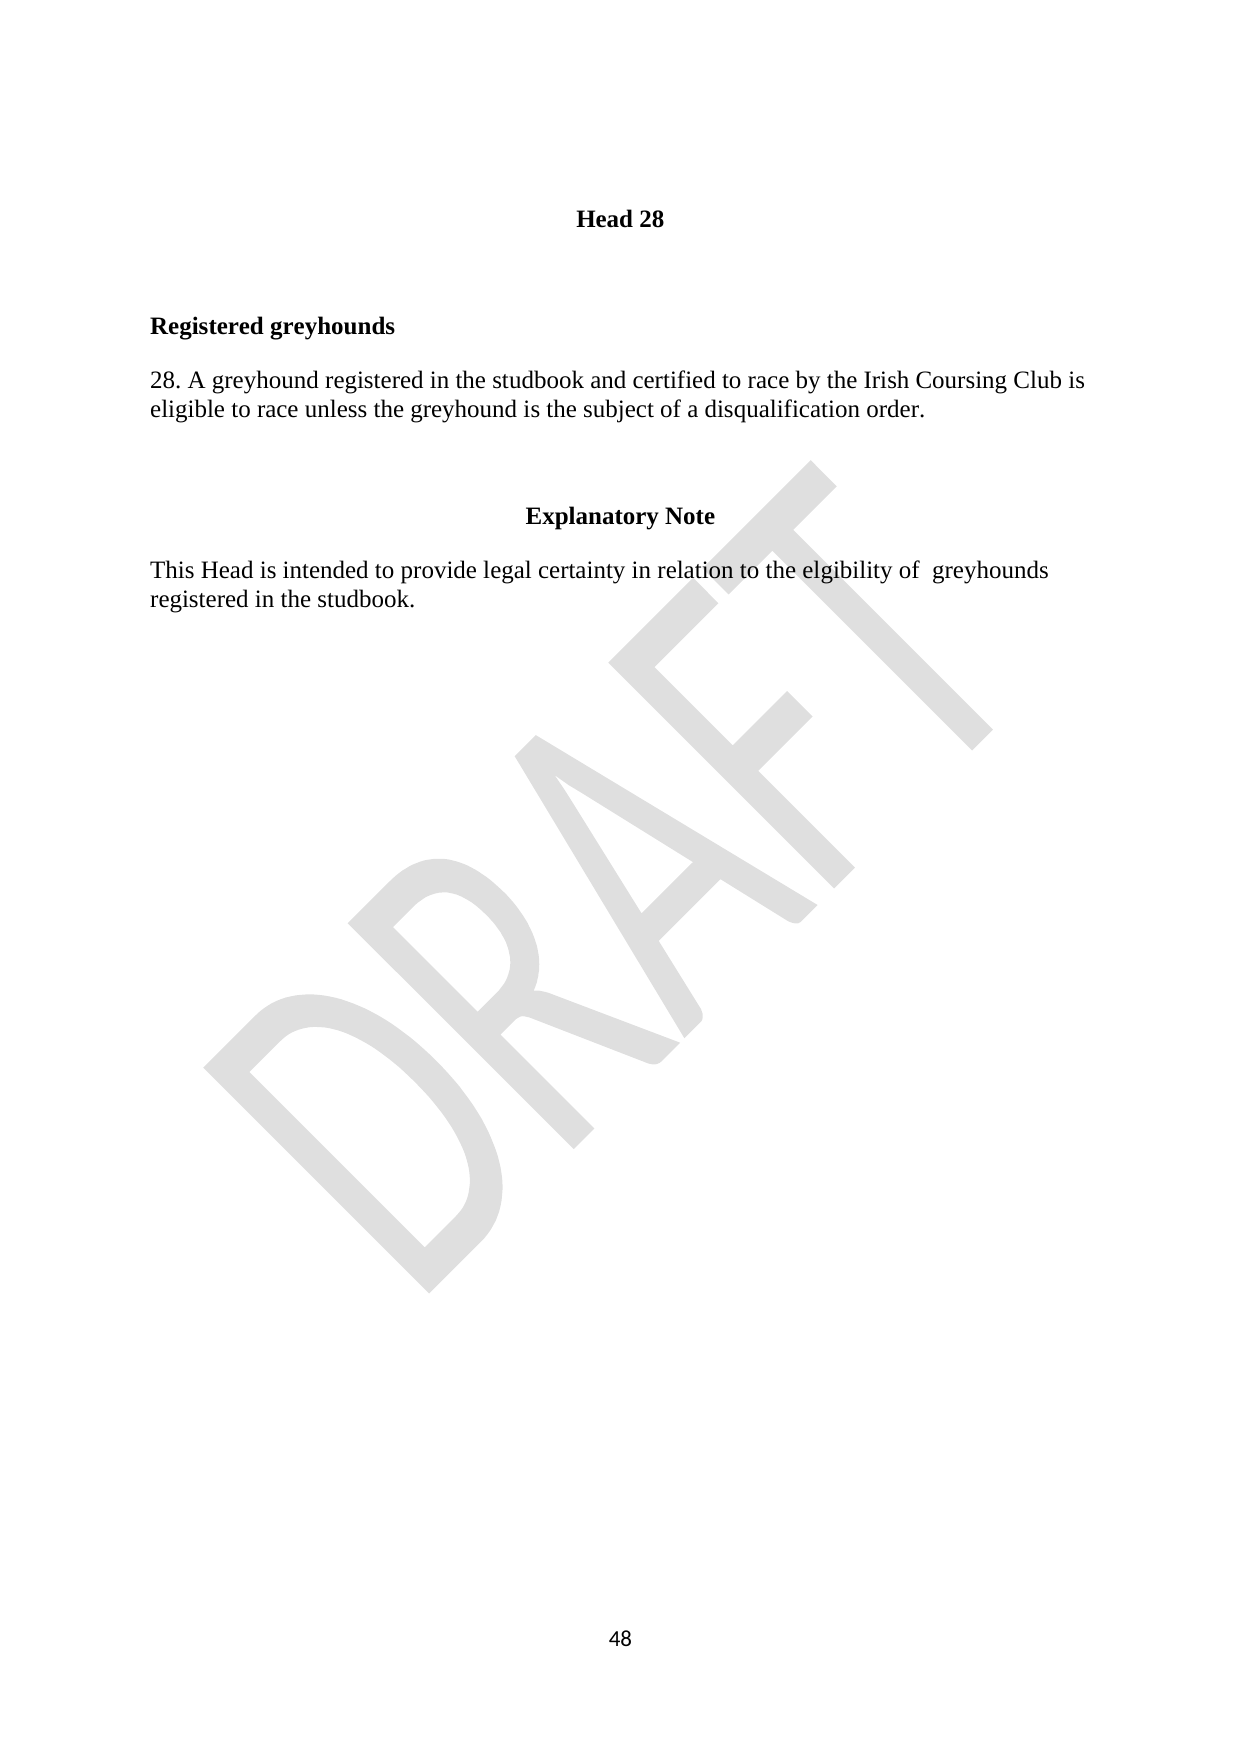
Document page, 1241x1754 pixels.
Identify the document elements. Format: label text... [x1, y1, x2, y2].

text This Head is intended to provide legal certainty in relation to the elgibility of greyhounds registered in the studbook. [150, 555, 1090, 613]
text 28. A greyhound registered in the studbook and certified to race by the Irish Coursing Club is eligible to race unless the greyhound is the subject of a disqualification order. [150, 365, 1090, 423]
text Registered greyhounds [150, 311, 1090, 340]
text Head 28 [150, 204, 1090, 233]
text Explanatory Note [150, 501, 1090, 530]
